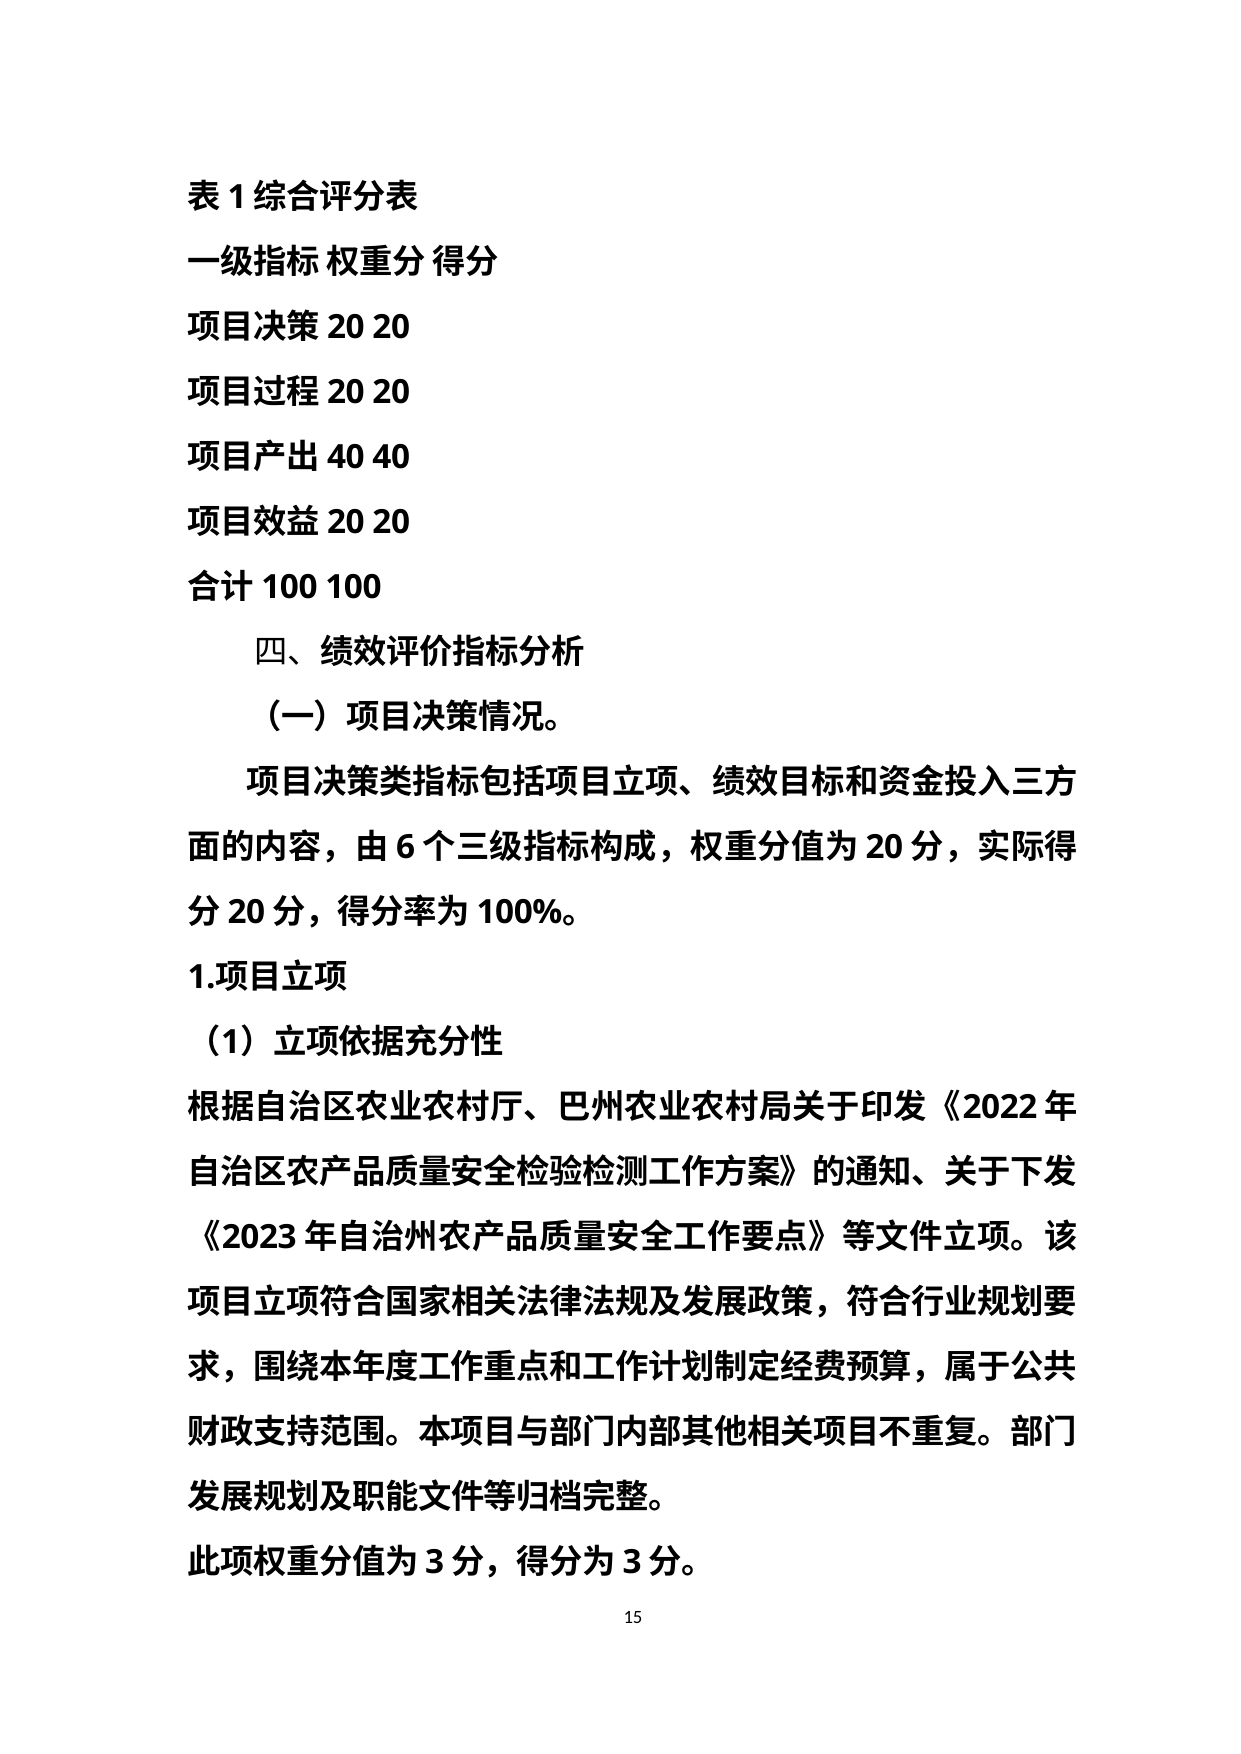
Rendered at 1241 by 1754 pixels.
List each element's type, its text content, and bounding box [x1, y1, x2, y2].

text （一）项目决策情况。 [187, 682, 1078, 747]
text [187, 747, 1078, 1592]
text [187, 162, 1078, 617]
text 四、绩效评价指标分析 [187, 617, 1078, 682]
